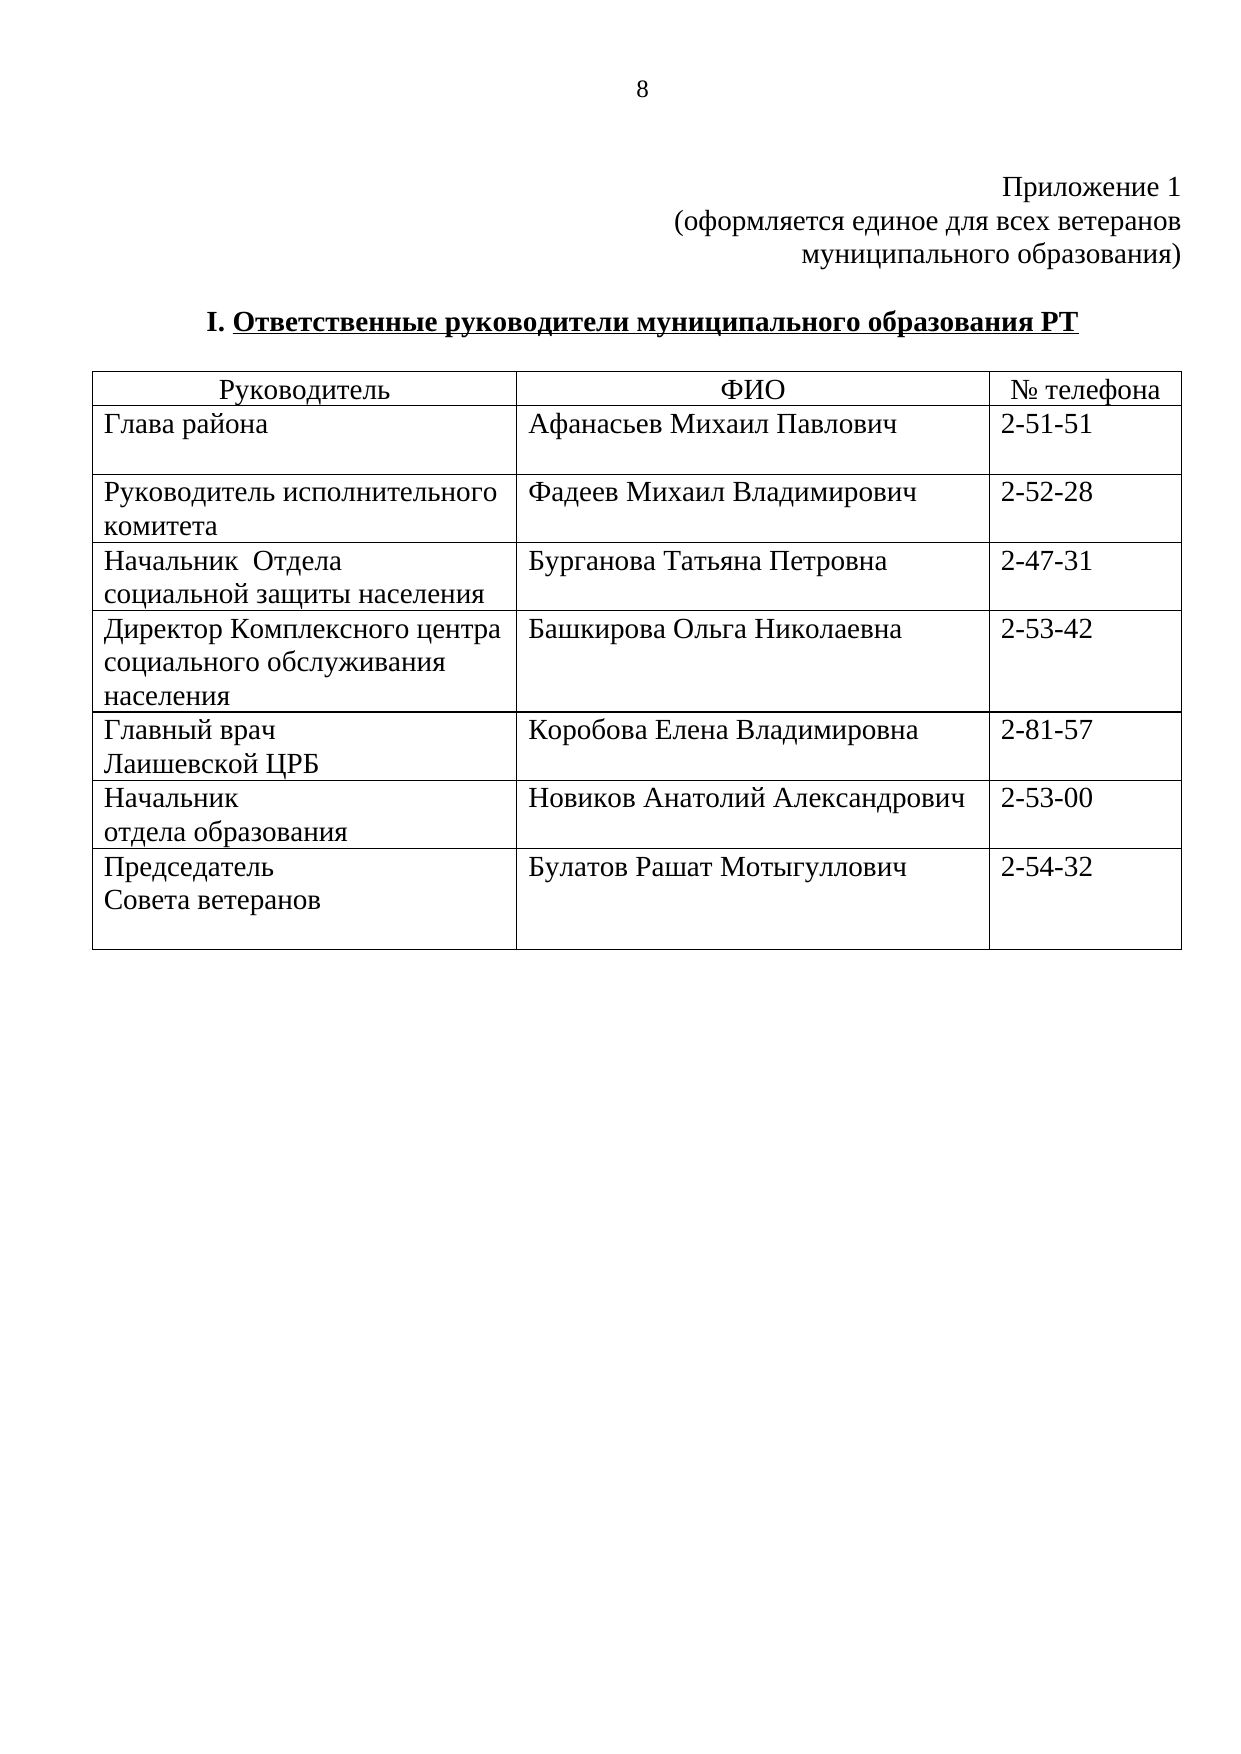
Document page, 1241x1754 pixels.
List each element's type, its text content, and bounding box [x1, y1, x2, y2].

table_cell Коробова Елена Владимировна [517, 713, 989, 779]
table_cell 2-54-32 [990, 849, 1181, 949]
table_header № телефона [990, 372, 1181, 405]
table_cell Булатов Рашат Мотыгуллович [517, 849, 989, 949]
table_cell 2-81-57 [990, 713, 1181, 779]
table_cell 2-53-42 [990, 611, 1181, 711]
table_cell Бурганова Татьяна Петровна [517, 543, 989, 610]
table_cell Новиков Анатолий Александрович [517, 781, 989, 848]
table_cell 2-53-00 [990, 781, 1181, 848]
table_cell Руководитель исполнительного комитета [93, 475, 516, 542]
table_cell Директор Комплексного центра социального обслуживания населения [93, 611, 516, 711]
table_header Руководитель [93, 372, 516, 405]
text муниципального образования) [103, 237, 1181, 270]
table_cell Фадеев Михаил Владимирович [517, 475, 989, 542]
table_cell Афанасьев Михаил Павлович [517, 406, 989, 473]
text Приложение 1 [103, 169, 1181, 203]
text (оформляется единое для всех ветеранов [103, 203, 1181, 237]
table_cell Глава района [93, 406, 516, 473]
table_cell Башкирова Ольга Николаевна [517, 611, 989, 711]
table_header ФИО [517, 372, 989, 405]
table_cell 2-52-28 [990, 475, 1181, 542]
table_cell 2-51-51 [990, 406, 1181, 473]
table_cell Начальник отдела образования [93, 781, 516, 848]
table_cell Председатель Совета ветеранов [93, 849, 516, 949]
table_cell 2-47-31 [990, 543, 1181, 610]
table_cell Главный врач Лаишевской ЦРБ [93, 713, 516, 779]
text I. Ответственные руководители муниципального образования РТ [103, 304, 1181, 337]
table_cell Начальник Отдела социальной защиты населения [93, 543, 516, 610]
